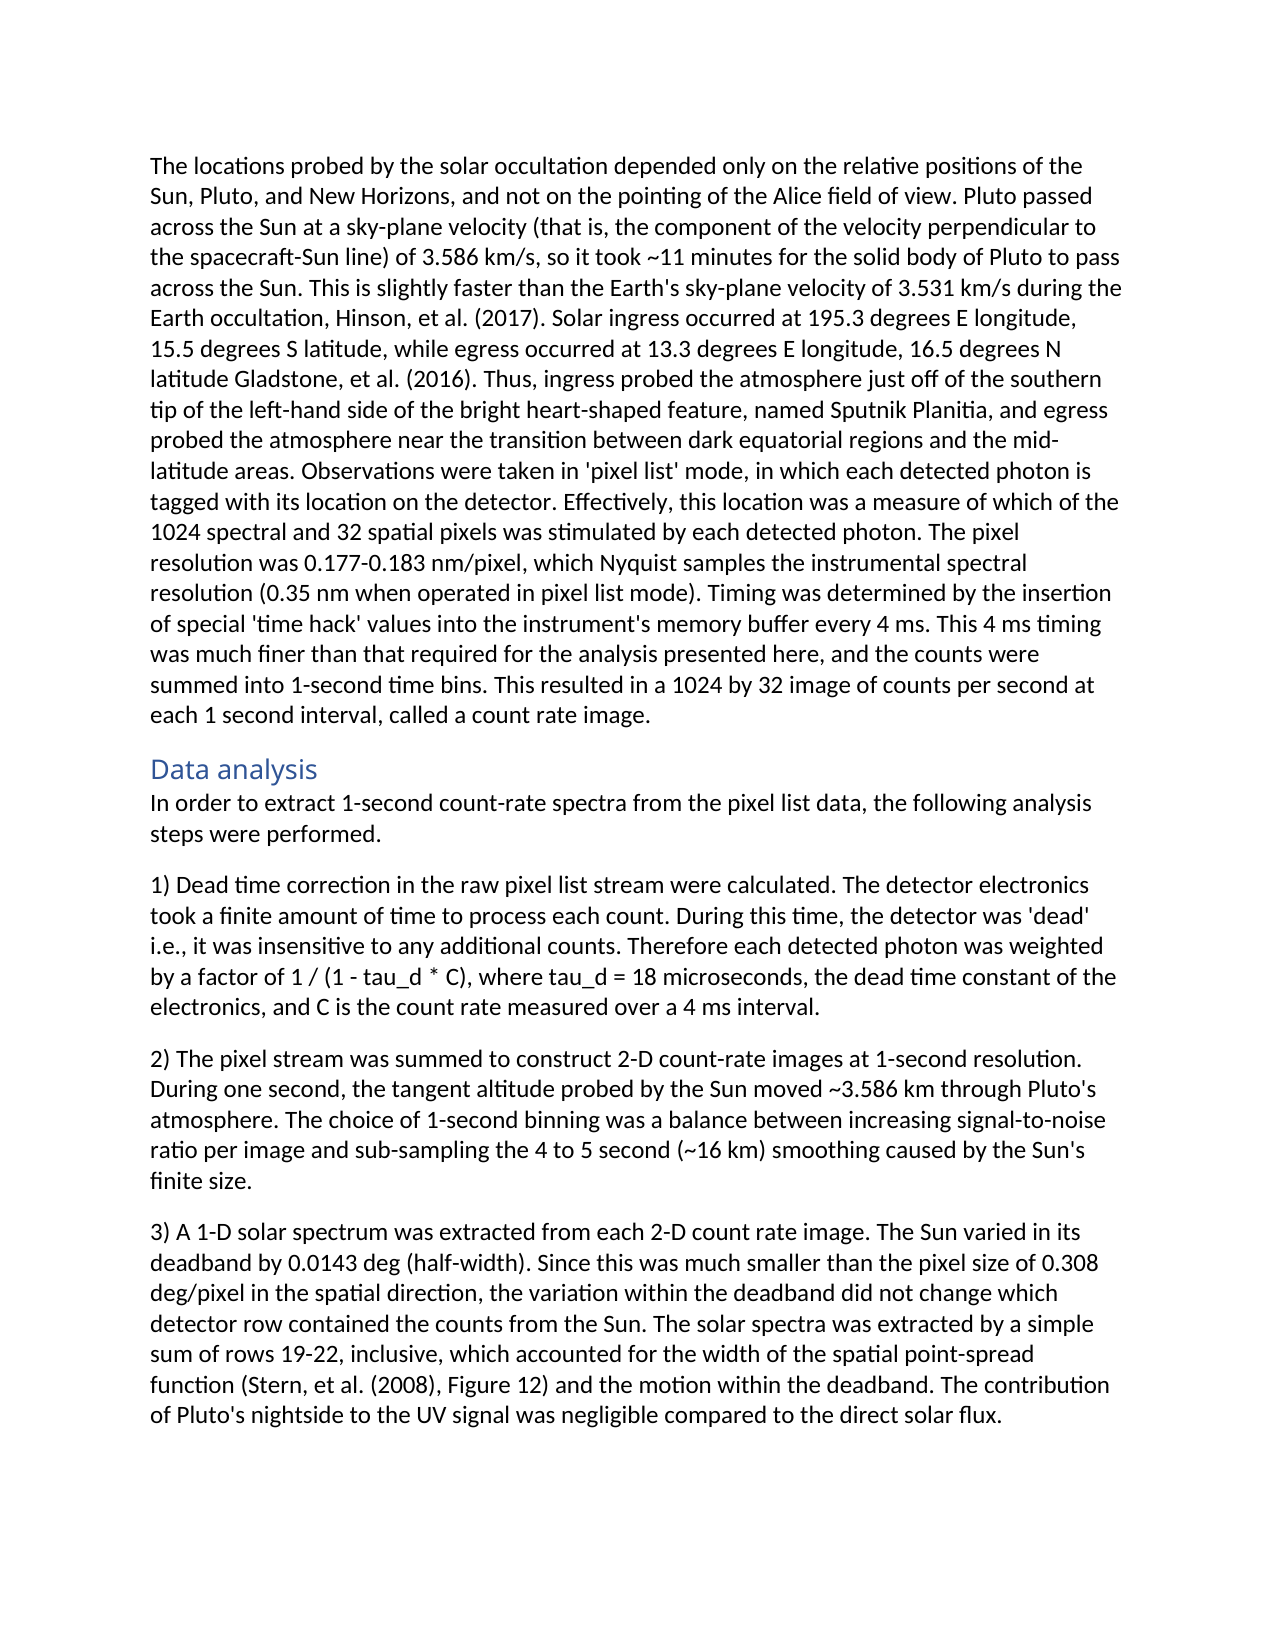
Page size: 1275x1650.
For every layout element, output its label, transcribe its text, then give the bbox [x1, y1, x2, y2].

text 2) The pixel stream was summed to construct 2-D count-rate images at 1-second resolution. During one second, the tangent altitude probed by the Sun moved ~3.586 km through Pluto's atmosphere. The choice of 1-second binning was a balance between increasing signal-to-noise ratio per image and sub-sampling the 4 to 5 second (~16 km) smoothing caused by the Sun's finite size. [150, 1043, 1125, 1196]
text The locations probed by the solar occultation depended only on the relative positions of the Sun, Pluto, and New Horizons, and not on the pointing of the Alice field of view. Pluto passed across the Sun at a sky-plane velocity (that is, the component of the velocity perpendicular to the spacecraft-Sun line) of 3.586 km/s, so it took ~11 minutes for the solid body of Pluto to pass across the Sun. This is slightly faster than the Earth's sky-plane velocity of 3.531 km/s during the Earth occultation, Hinson, et al. (2017). Solar ingress occurred at 195.3 degrees E longitude, 15.5 degrees S latitude, while egress occurred at 13.3 degrees E longitude, 16.5 degrees N latitude Gladstone, et al. (2016). Thus, ingress probed the atmosphere just off of the southern tip of the left-hand side of the bright heart-shaped feature, named Sputnik Planitia, and egress probed the atmosphere near the transition between dark equatorial regions and the mid-latitude areas. Observations were taken in 'pixel list' mode, in which each detected photon is tagged with its location on the detector. Effectively, this location was a measure of which of the 1024 spectral and 32 spatial pixels was stimulated by each detected photon. The pixel resolution was 0.177-0.183 nm/pixel, which Nyquist samples the instrumental spectral resolution (0.35 nm when operated in pixel list mode). Timing was determined by the insertion of special 'time hack' values into the instrument's memory buffer every 4 ms. This 4 ms timing was much finer than that required for the analysis presented here, and the counts were summed into 1-second time bins. This resulted in a 1024 by 32 image of counts per second at each 1 second interval, called a count rate image. [150, 150, 1125, 730]
text In order to extract 1-second count-rate spectra from the pixel list data, the following analysis steps were performed. [150, 788, 1125, 849]
text 3) A 1-D solar spectrum was extracted from each 2-D count rate image. The Sun varied in its deadband by 0.0143 deg (half-width). Since this was much smaller than the pixel size of 0.308 deg/pixel in the spatial direction, the variation within the deadband did not change which detector row contained the counts from the Sun. The solar spectra was extracted by a simple sum of rows 19-22, inclusive, which accounted for the width of the spatial point-spread function (Stern, et al. (2008), Figure 12) and the motion within the deadband. The contribution of Pluto's nightside to the UV signal was negligible compared to the direct solar flux. [150, 1216, 1125, 1430]
text 1) Dead time correction in the raw pixel list stream were calculated. The detector electronics took a finite amount of time to process each count. During this time, the detector was 'dead' i.e., it was insensitive to any additional counts. Therefore each detected photon was weighted by a factor of 1 / (1 - tau_d * C), where tau_d = 18 microseconds, the dead time constant of the electronics, and C is the count rate measured over a 4 ms interval. [150, 869, 1125, 1022]
subtitle Data analysis [150, 751, 1125, 788]
